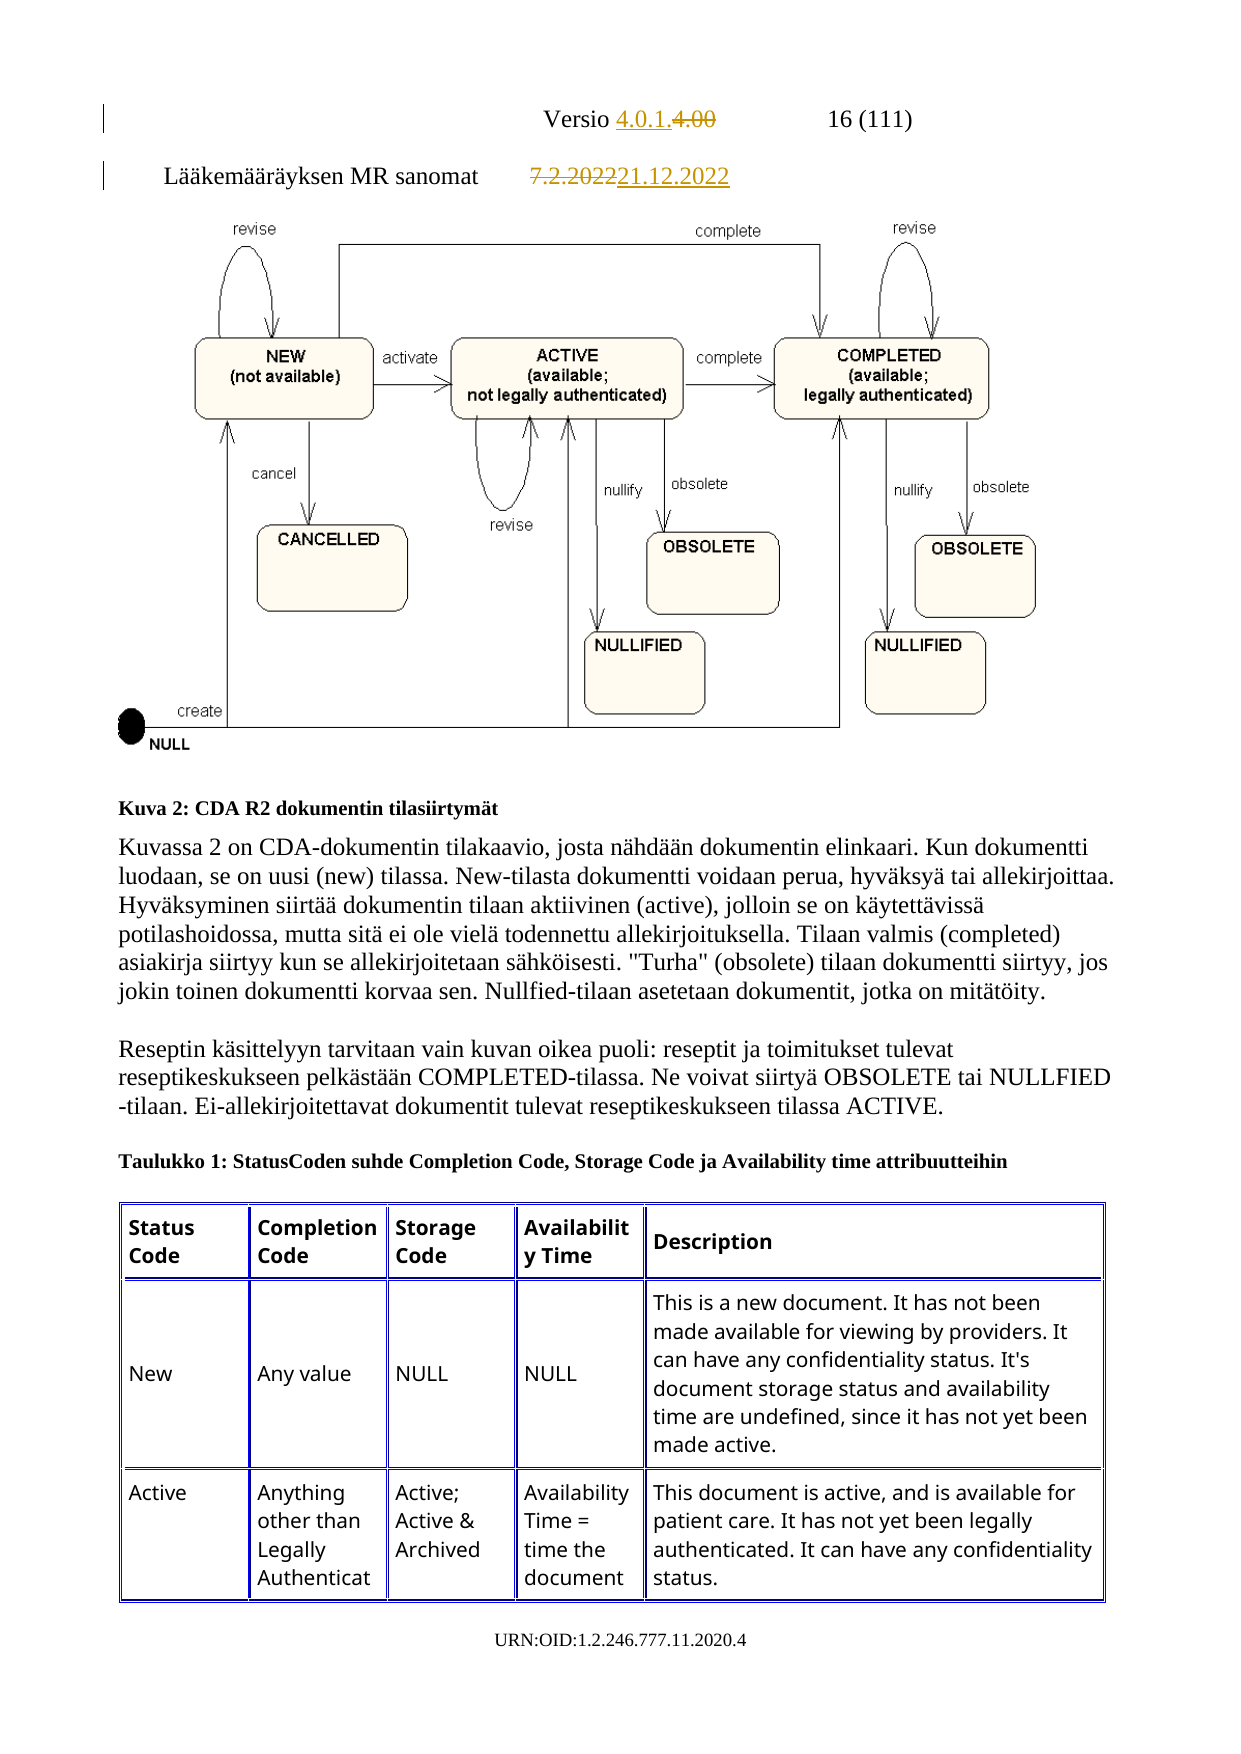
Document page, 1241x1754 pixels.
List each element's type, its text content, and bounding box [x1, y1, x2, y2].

text Kuvassa 2 on CDA-dokumentin tilakaavio, josta nähdään dokumentin elinkaari. Kun dokumentti luodaan, se on uusi (new) tilassa. New-tilasta dokumentti voidaan perua, hyväksyä tai allekirjoittaa. Hyväksyminen siirtää dokumentin tilaan aktiivinen (active), jolloin se on käytettävissä potilashoidossa, mutta sitä ei ole vielä todennettu allekirjoituksella. Tilaan valmis (completed) asiakirja siirtyy kun se allekirjoitetaan sähköisesti. "Turha" (obsolete) tilaan dokumentti siirtyy, jos jokin toinen dokumentti korvaa sen. Nullfied-tilaan asetetaan dokumentit, jotka on mitätöity. [118, 832, 1122, 1005]
table_header Completion Code [249, 1205, 387, 1277]
text Kuva 2: CDA R2 dokumentin tilasiirtymät [118, 796, 1122, 820]
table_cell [388, 1467, 516, 1599]
table_cell Active [120, 1467, 249, 1599]
table_header Storage Code [388, 1203, 516, 1277]
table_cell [516, 1467, 645, 1599]
table_header Status Code [120, 1203, 249, 1277]
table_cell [645, 1467, 1104, 1599]
table_cell NULL [389, 1281, 514, 1467]
picture [118, 218, 1039, 755]
table_header Description [645, 1205, 1103, 1277]
text Taulukko 1: StatusCoden suhde Completion Code, Storage Code ja Availability time attribuutteihin [118, 1149, 1122, 1173]
table_cell Any value [251, 1281, 386, 1467]
text Reseptin käsittelyyn tarvitaan vain kuvan oikea puoli: reseptit ja toimitukset tulevat reseptikeskukseen pelkästään COMPLETED-tilassa. Ne voivat siirtyä OBSOLETE tai NULLFIED -tilaan. Ei-allekirjoitettavat dokumentit tulevat reseptikeskukseen tilassa ACTIVE. [118, 1034, 1122, 1120]
table_cell New [122, 1277, 248, 1467]
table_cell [249, 1470, 387, 1599]
table_cell NULL [518, 1281, 643, 1467]
table_header Availability Time [516, 1203, 645, 1277]
table_cell This is a new document. It has not been made available for viewing by providers. It can have any confidentiality status. It's document storage status and availability time are undefined, since it has not yet been made active. [647, 1277, 1103, 1467]
